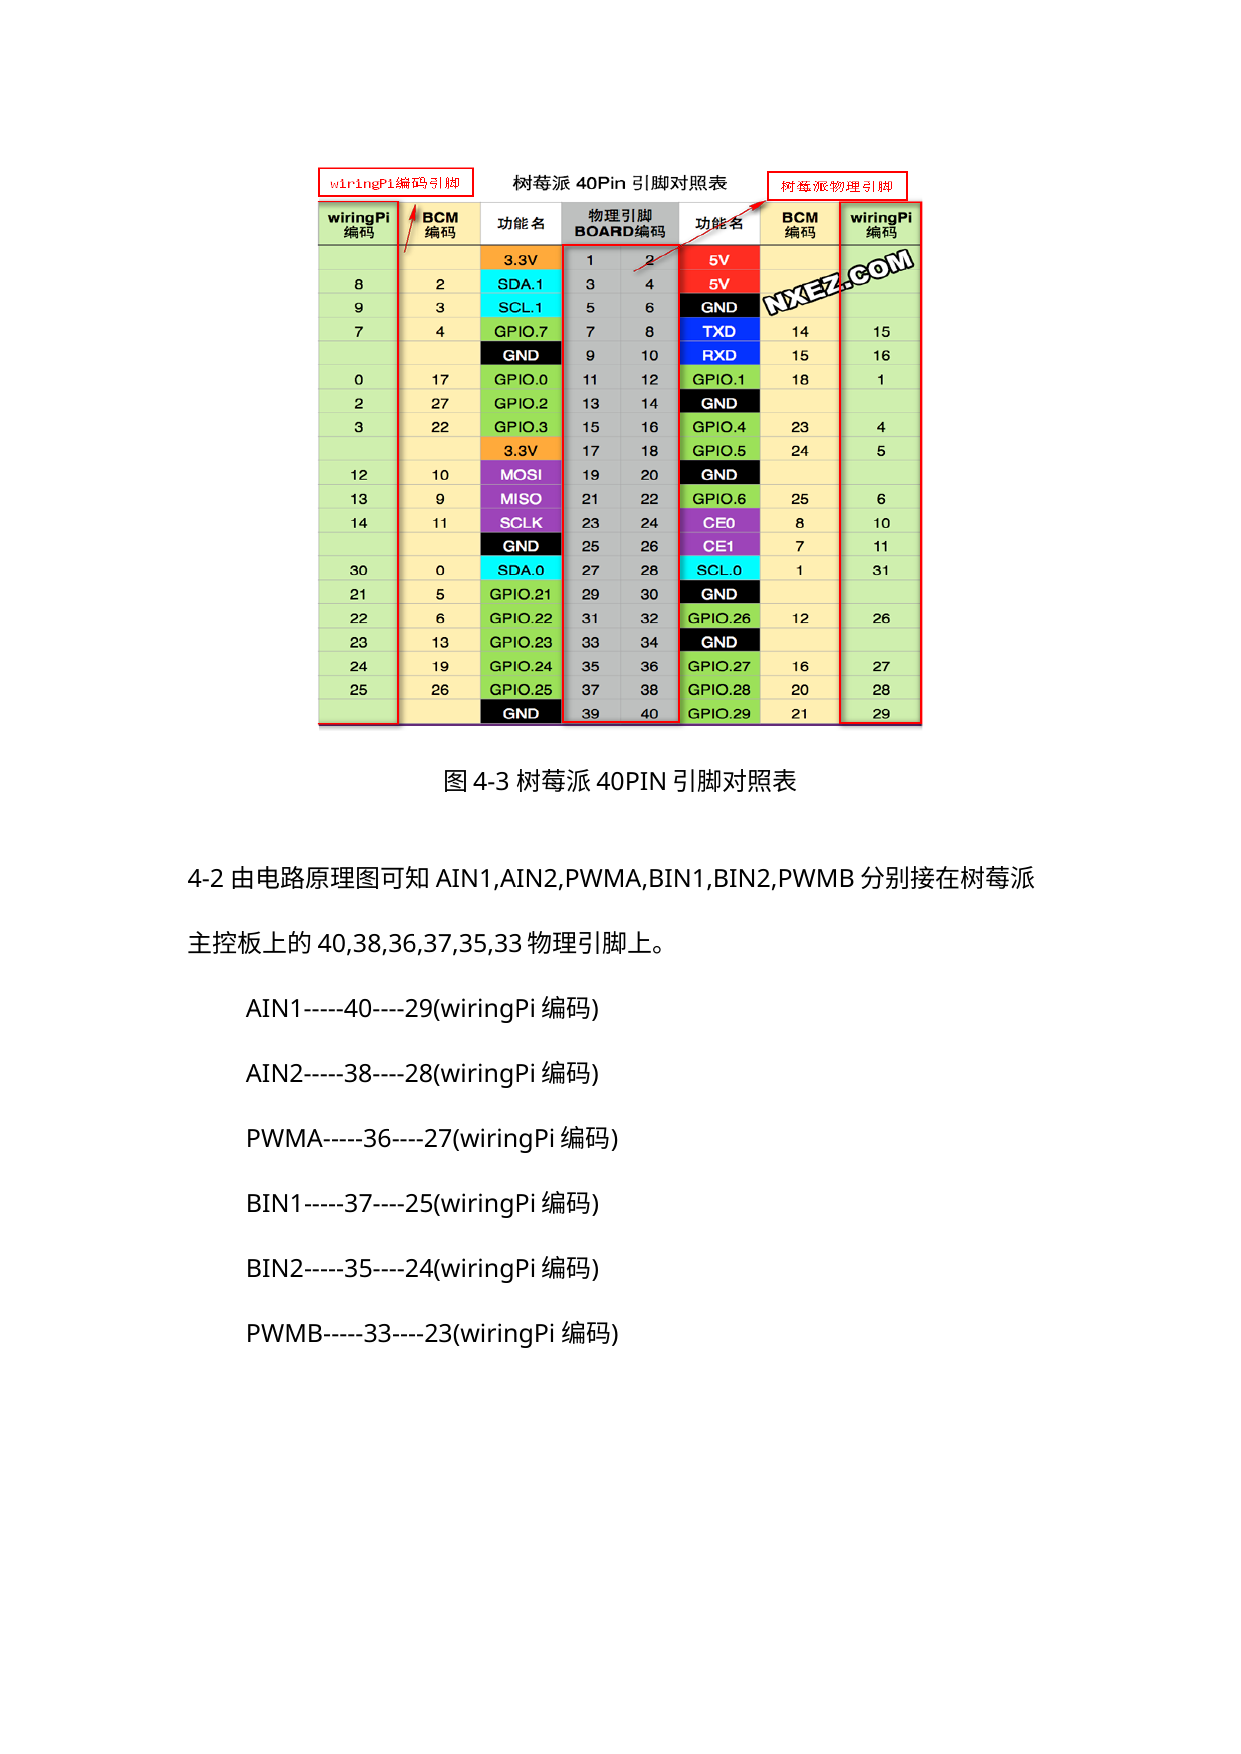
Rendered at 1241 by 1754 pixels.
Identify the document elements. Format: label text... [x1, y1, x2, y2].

text 4-2 由电路原理图可知AIN1,AIN2,PWMA,BIN1,BIN2,PWMB分别接在树莓派主控板上的40,38,36,37,35,33物理引脚上。 [187, 844, 1053, 974]
text AIN2-----38----28(wiringPi编码) [187, 1039, 1053, 1104]
text PWMB-----33----23(wiringPi编码) [187, 1299, 1053, 1364]
text 图4-3 树莓派40PIN引脚对照表 [187, 747, 1053, 812]
text BIN1-----37----25(wiringPi编码) [187, 1169, 1053, 1234]
text AIN1-----40----29(wiringPi编码) [187, 974, 1053, 1039]
text PWMA-----36----27(wiringPi编码) [187, 1104, 1053, 1169]
picture [317, 162, 923, 731]
text BIN2-----35----24(wiringPi编码) [187, 1234, 1053, 1299]
